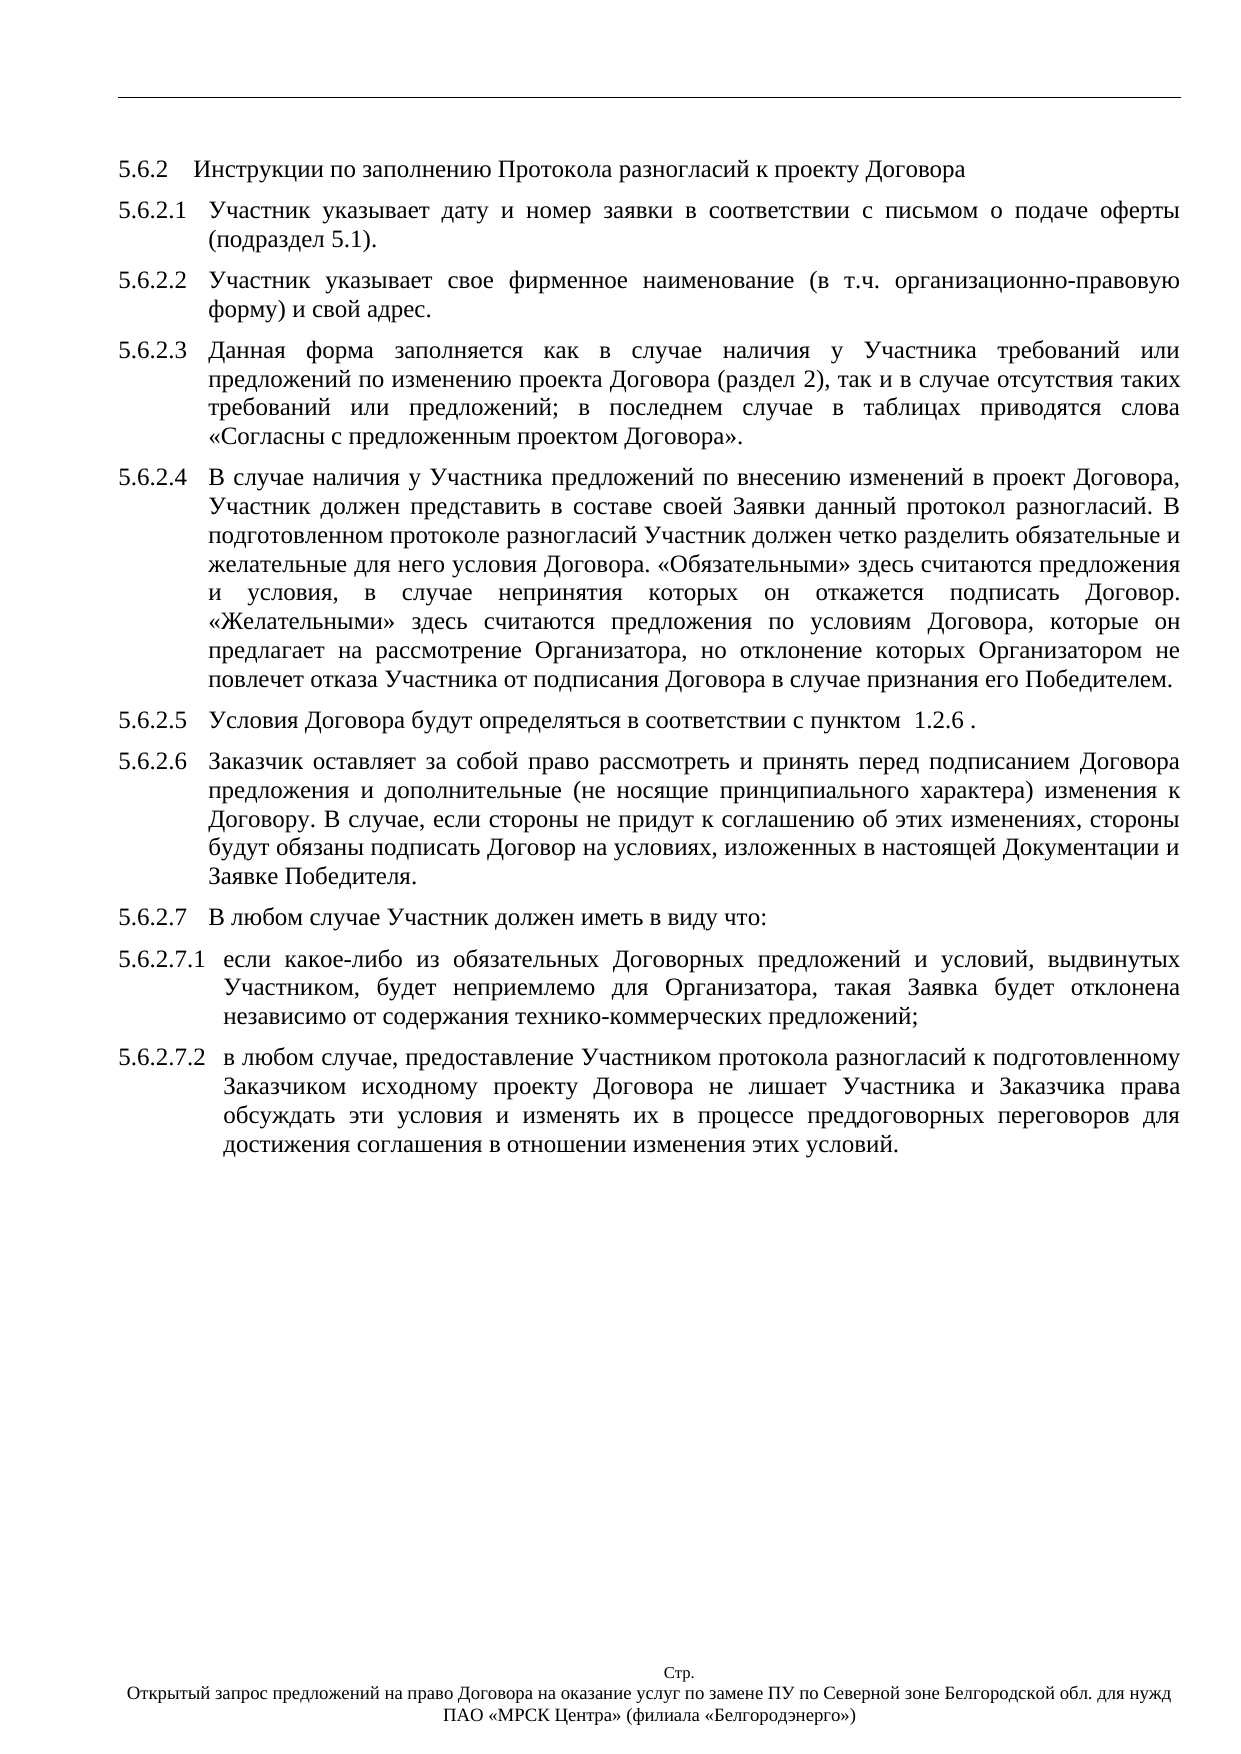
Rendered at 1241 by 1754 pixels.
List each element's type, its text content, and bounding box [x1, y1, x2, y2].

subtitle Инструкции по заполнению Протокола разногласий к проекту Договора [118, 154, 1181, 182]
list в любом случае, предоставление Участником протокола разногласий к подготовленному Заказчиком исходному проекту Договора не лишает Участника и Заказчика права обсуждать эти условия и изменять их в процессе преддоговорных переговоров для достижения соглашения в отношении изменения этих условий. [118, 1042, 1181, 1157]
list Заказчик оставляет за собой право рассмотреть и принять перед подписанием Договора предложения и дополнительные (не носящие принципиального характера) изменения к Договору. В случае, если стороны не придут к соглашению об этих изменениях, стороны будут обязаны подписать Договор на условиях, изложенных в настоящей Документации и Заявке Победителя. [118, 746, 1181, 890]
list если какое-либо из обязательных Договорных предложений и условий, выдвинутых Участником, будет неприемлемо для Организатора, такая Заявка будет отклонена независимо от содержания технико-коммерческих предложений; [118, 944, 1181, 1030]
list В любом случае Участник должен иметь в виду что: [118, 902, 1181, 931]
list Участник указывает дату и номер заявки в соответствии с письмом о подаче оферты (подраздел 5.1). [118, 195, 1181, 252]
list В случае наличия у Участника предложений по внесению изменений в проект Договора, Участник должен представить в составе своей Заявки данный протокол разногласий. В подготовленном протоколе разногласий Участник должен четко разделить обязательные и желательные для него условия Договора. «Обязательными» здесь считаются предложения и условия, в случае непринятия которых он откажется подписать Договор. «Желательными» здесь считаются предложения по условиям Договора, которые он предлагает на рассмотрение Организатора, но отклонение которых Организатором не повлечет отказа Участника от подписания Договора в случае признания его Победителем. [118, 462, 1181, 692]
list Данная форма заполняется как в случае наличия у Участника требований или предложений по изменению проекта Договора (раздел 2), так и в случае отсутствия таких требований или предложений; в последнем случае в таблицах приводятся слова «Согласны с предложенным проектом Договора». [118, 335, 1181, 450]
list Участник указывает свое фирменное наименование (в т.ч. организационно-правовую форму) и свой адрес. [118, 265, 1181, 322]
list Условия Договора будут определяться в соответствии с пунктом 1.2.6 . [118, 705, 1181, 734]
